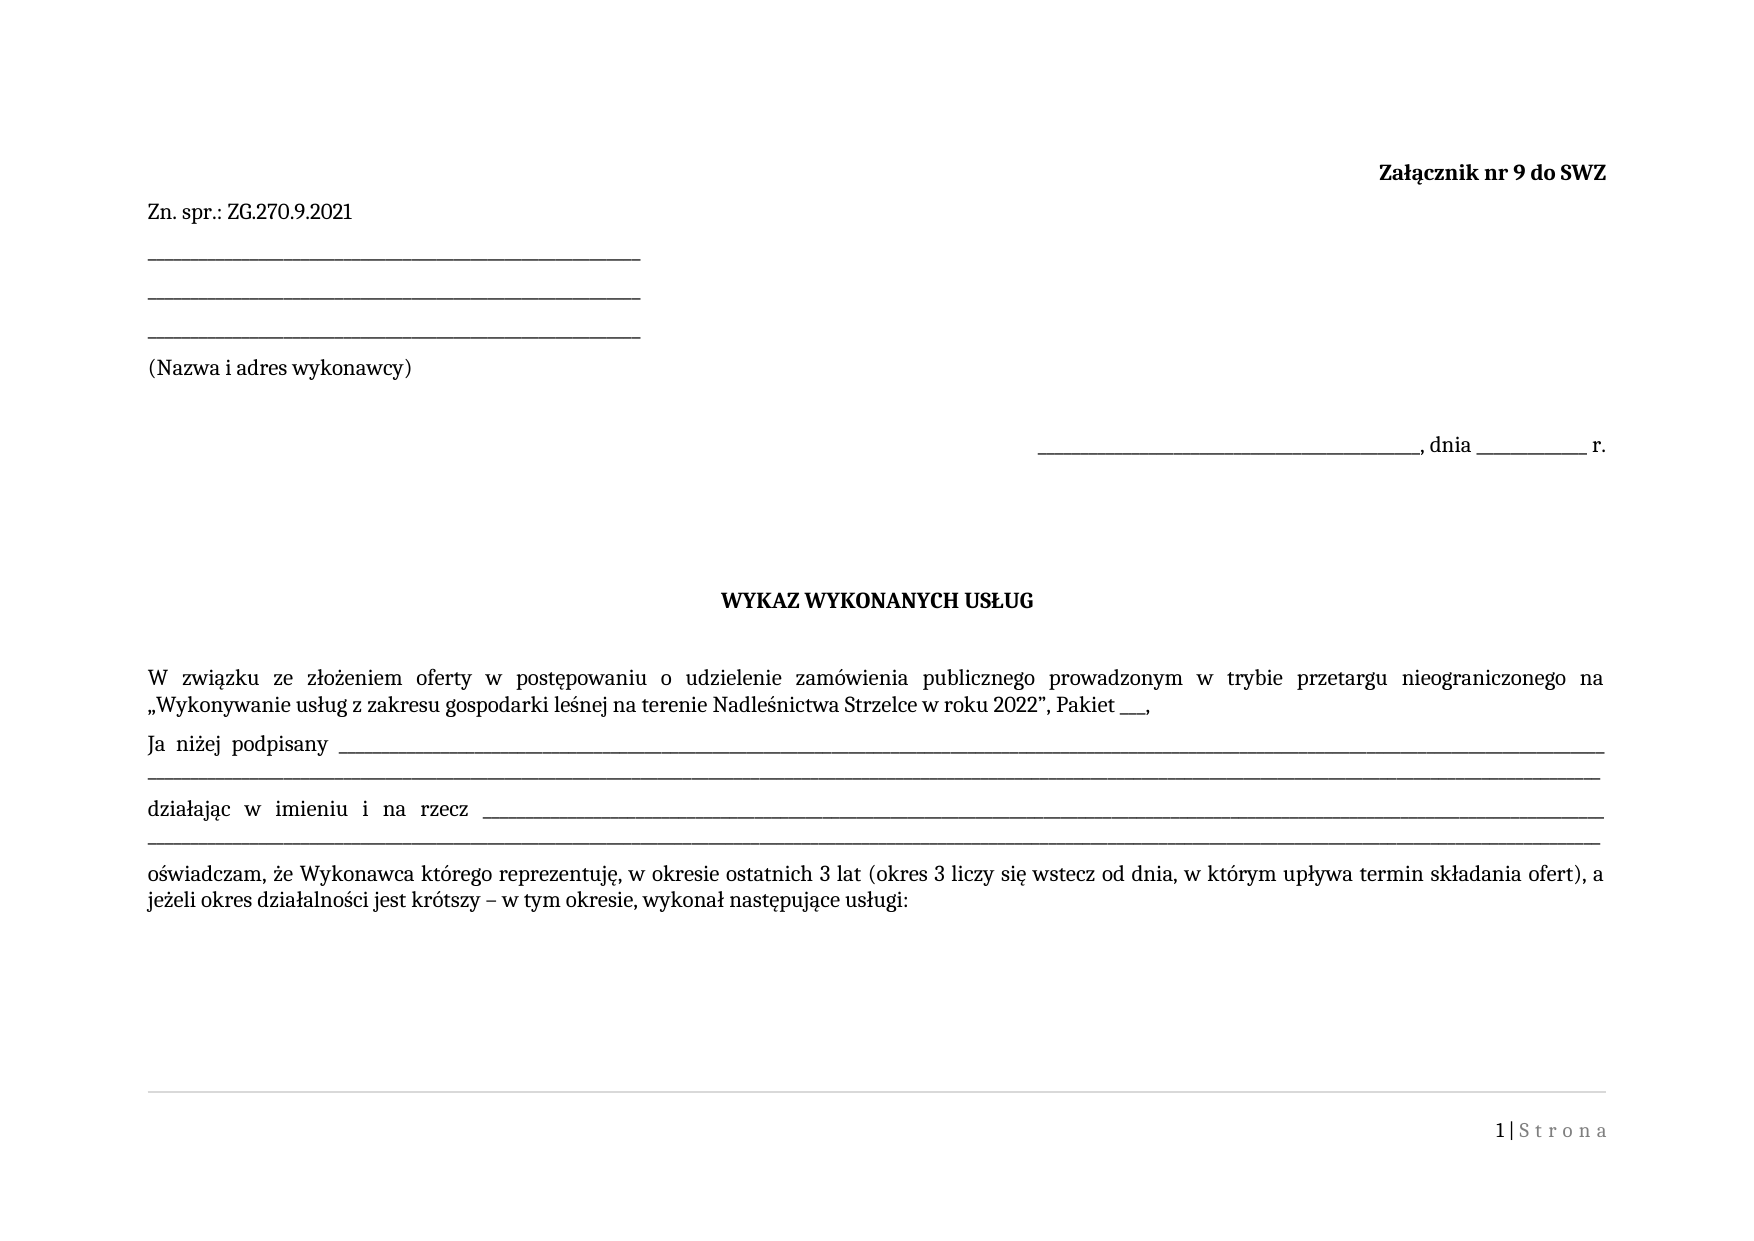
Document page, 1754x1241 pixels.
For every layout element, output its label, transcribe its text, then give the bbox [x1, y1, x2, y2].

text Załącznik nr 9 do SWZ [148, 160, 1606, 186]
text __________________________________________________________ [148, 316, 1606, 342]
text W związku ze złożeniem oferty w postępowaniu o udzielenie zamówienia publicznego prowadzonym w trybie przetargu nieograniczonego na „Wykonywanie usług z zakresu gospodarki leśnej na terenie Nadleśnictwa Strzelce w roku 2022”, Pakiet ___, [148, 665, 1606, 718]
text oświadczam, że Wykonawca którego reprezentuję, w okresie ostatnich 3 lat (okres 3 liczy się wstecz od dnia, w którym upływa termin składania ofert), a jeżeli okres działalności jest krótszy – w tym okresie, wykonał następujące usługi: [148, 861, 1606, 913]
text __________________________________________________________ [148, 277, 1606, 303]
text działając w imieniu i na rzecz ____________________________________________________________________________________________________________________________________ ___________________________________________________________________________________________________________________________________________________________________________ [148, 796, 1606, 848]
text WYKAZ WYKONANYCH USŁUG [148, 587, 1606, 614]
text Ja niżej podpisany _____________________________________________________________________________________________________________________________________________________ ___________________________________________________________________________________________________________________________________________________________________________ [148, 730, 1606, 783]
text (Nazwa i adres wykonawcy) [148, 354, 1606, 381]
text _____________________________________________, dnia _____________ r. [148, 432, 1606, 458]
text Zn. spr.: ZG.270.9.2021 [148, 199, 1606, 225]
text __________________________________________________________ [148, 238, 1606, 264]
